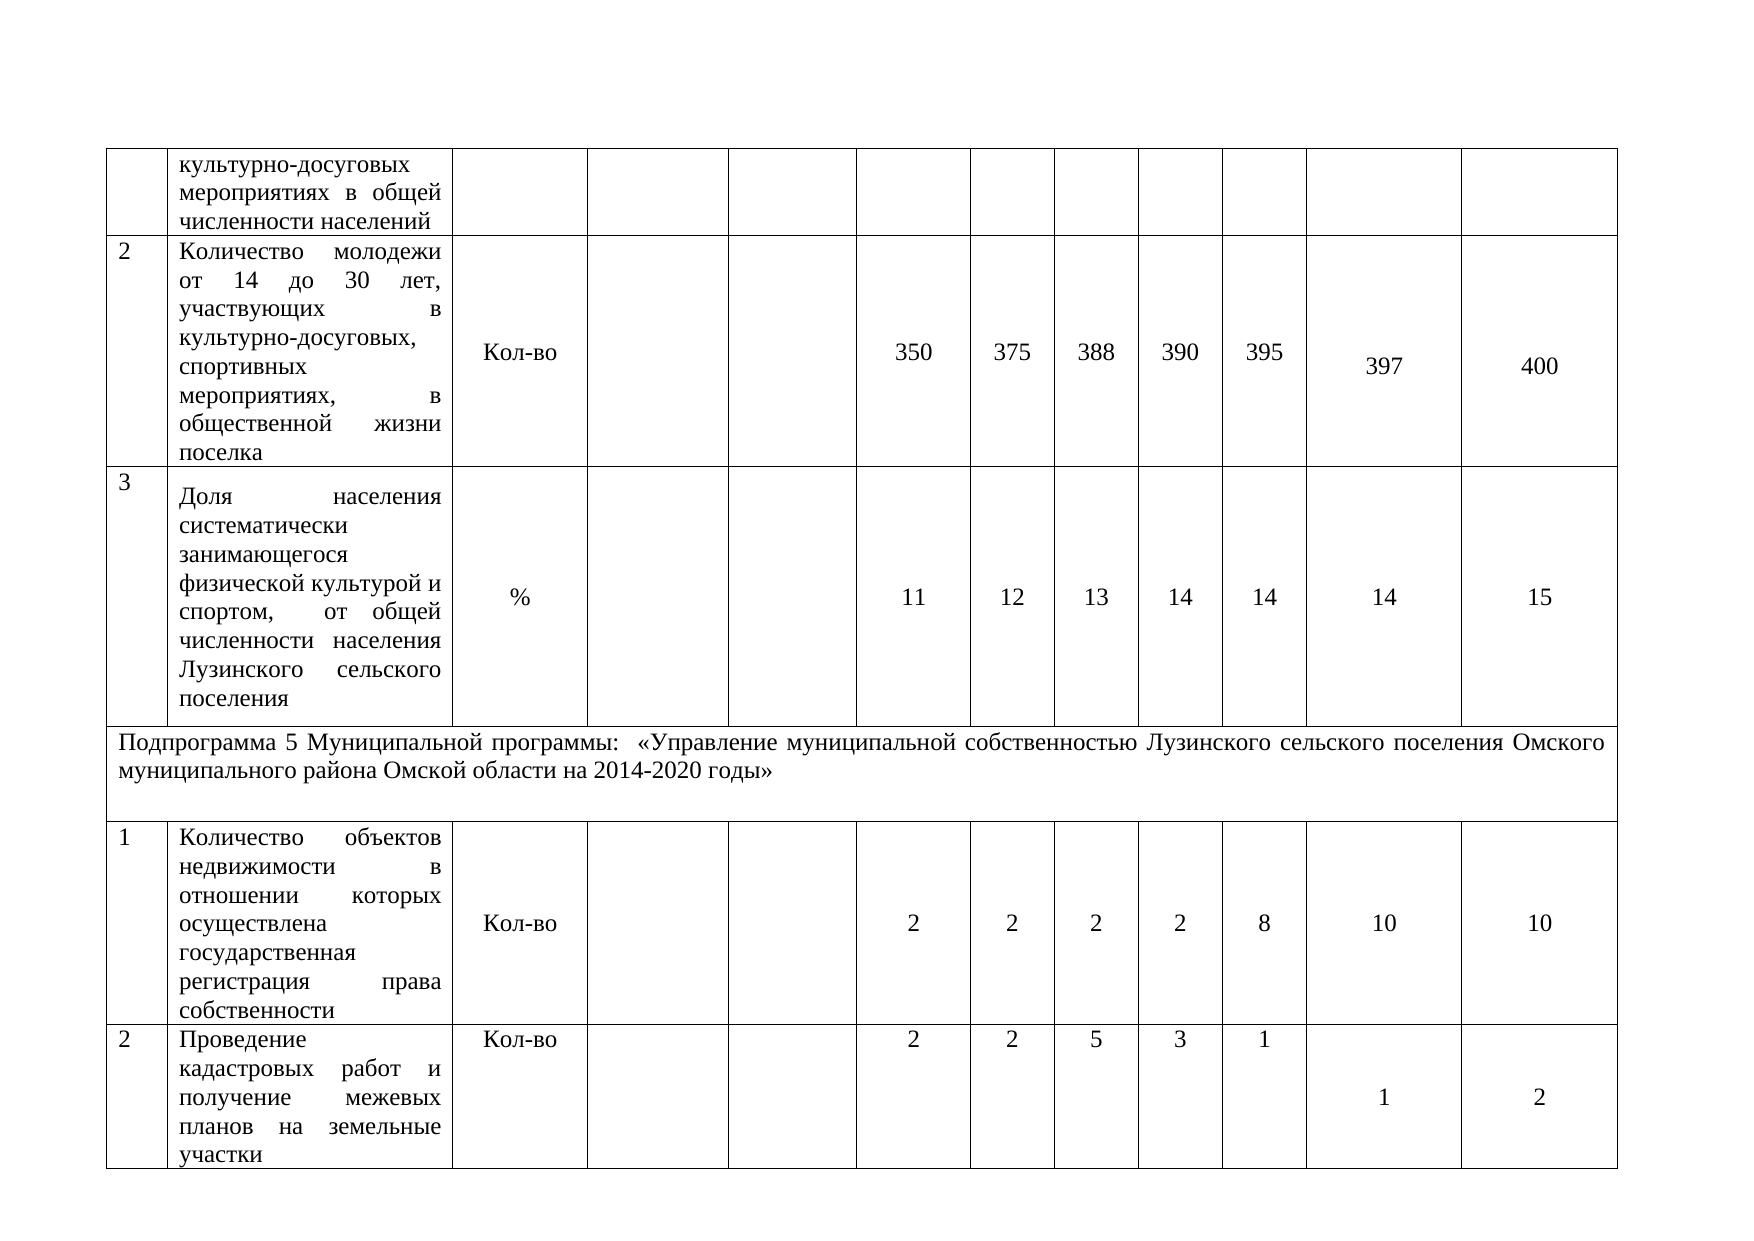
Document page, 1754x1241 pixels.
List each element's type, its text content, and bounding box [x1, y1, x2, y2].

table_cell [168, 1025, 452, 1168]
table_cell [729, 149, 856, 235]
table_cell 2 [857, 822, 970, 1023]
table_cell [729, 236, 856, 466]
table_cell 390 [1139, 236, 1222, 466]
table_cell 2 [1139, 822, 1222, 1023]
table_cell 70 [1055, 149, 1138, 235]
table_cell [588, 149, 728, 235]
table_cell 388 [1055, 236, 1138, 466]
table_cell 2 [857, 1025, 970, 1168]
table_cell [588, 822, 728, 1023]
table_cell 400 [1462, 236, 1617, 466]
table_cell 85 [1307, 149, 1461, 235]
table_cell Кол-во [453, 1025, 587, 1168]
table_cell Доля населения систематически занимающегося физической культурой и спортом, от общей численности населения Лузинского сельского поселения [168, 467, 452, 726]
table_cell 2 [107, 236, 167, 466]
table_cell 2 [971, 822, 1054, 1023]
table_cell 65 [971, 149, 1054, 235]
table_cell Кол-во [453, 236, 587, 466]
table_cell [729, 467, 856, 726]
table_cell 14 [1307, 467, 1461, 726]
table_cell [588, 236, 728, 466]
table_cell 11 [857, 467, 970, 726]
table_cell [729, 1025, 856, 1168]
table_cell 395 [1223, 236, 1306, 466]
table_cell Количество молодежи от 14 до 30 лет, участвующих в культурно-досуговых, спортивных мероприятиях, в общественной жизни поселка [168, 236, 452, 466]
table_cell 1 [1307, 1025, 1461, 1168]
table_cell 2 [971, 1025, 1054, 1168]
table_cell 2 [107, 1025, 167, 1168]
table_cell 3 [1139, 1025, 1222, 1168]
table_cell 87 [1462, 149, 1617, 235]
table_cell 10 [1307, 822, 1461, 1023]
table_cell [588, 467, 728, 726]
table_cell 14 [1223, 467, 1306, 726]
table_cell 80 [1223, 149, 1306, 235]
table_cell 10 [1462, 822, 1617, 1023]
table_cell 13 [1055, 467, 1138, 726]
table_cell Количество объектов недвижимости в отношении которых осуществлена государственная регистрация права собственности [168, 822, 452, 1023]
table_cell [588, 1025, 728, 1168]
table_cell 1 [1223, 1025, 1306, 1168]
table_cell 2 [1055, 822, 1138, 1023]
table_cell 1 [107, 149, 167, 235]
table_cell 12 [971, 467, 1054, 726]
table_cell 3 [107, 467, 167, 726]
table_cell % [453, 467, 587, 726]
table_cell 5 [1055, 1025, 1138, 1168]
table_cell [168, 149, 452, 235]
table_cell 15 [1462, 467, 1617, 726]
table_cell Подпрограмма 5 Муниципальной программы: «Управление муниципальной собственностью Лузинского сельского поселения Омского муниципального района Омской области на 2014-2020 годы» [107, 727, 1617, 821]
table_cell 60 [857, 149, 970, 235]
table_cell 350 [857, 236, 970, 466]
table_cell 397 [1307, 236, 1461, 466]
table_cell 2 [1462, 1025, 1617, 1168]
table_cell 14 [1139, 467, 1222, 726]
table_cell 8 [1223, 822, 1306, 1023]
table_cell [729, 822, 856, 1023]
table_cell 75 [1139, 149, 1222, 235]
table_cell 375 [971, 236, 1054, 466]
table_cell % [453, 149, 587, 235]
table_cell Кол-во [453, 822, 587, 1023]
table_cell 1 [107, 822, 167, 1023]
